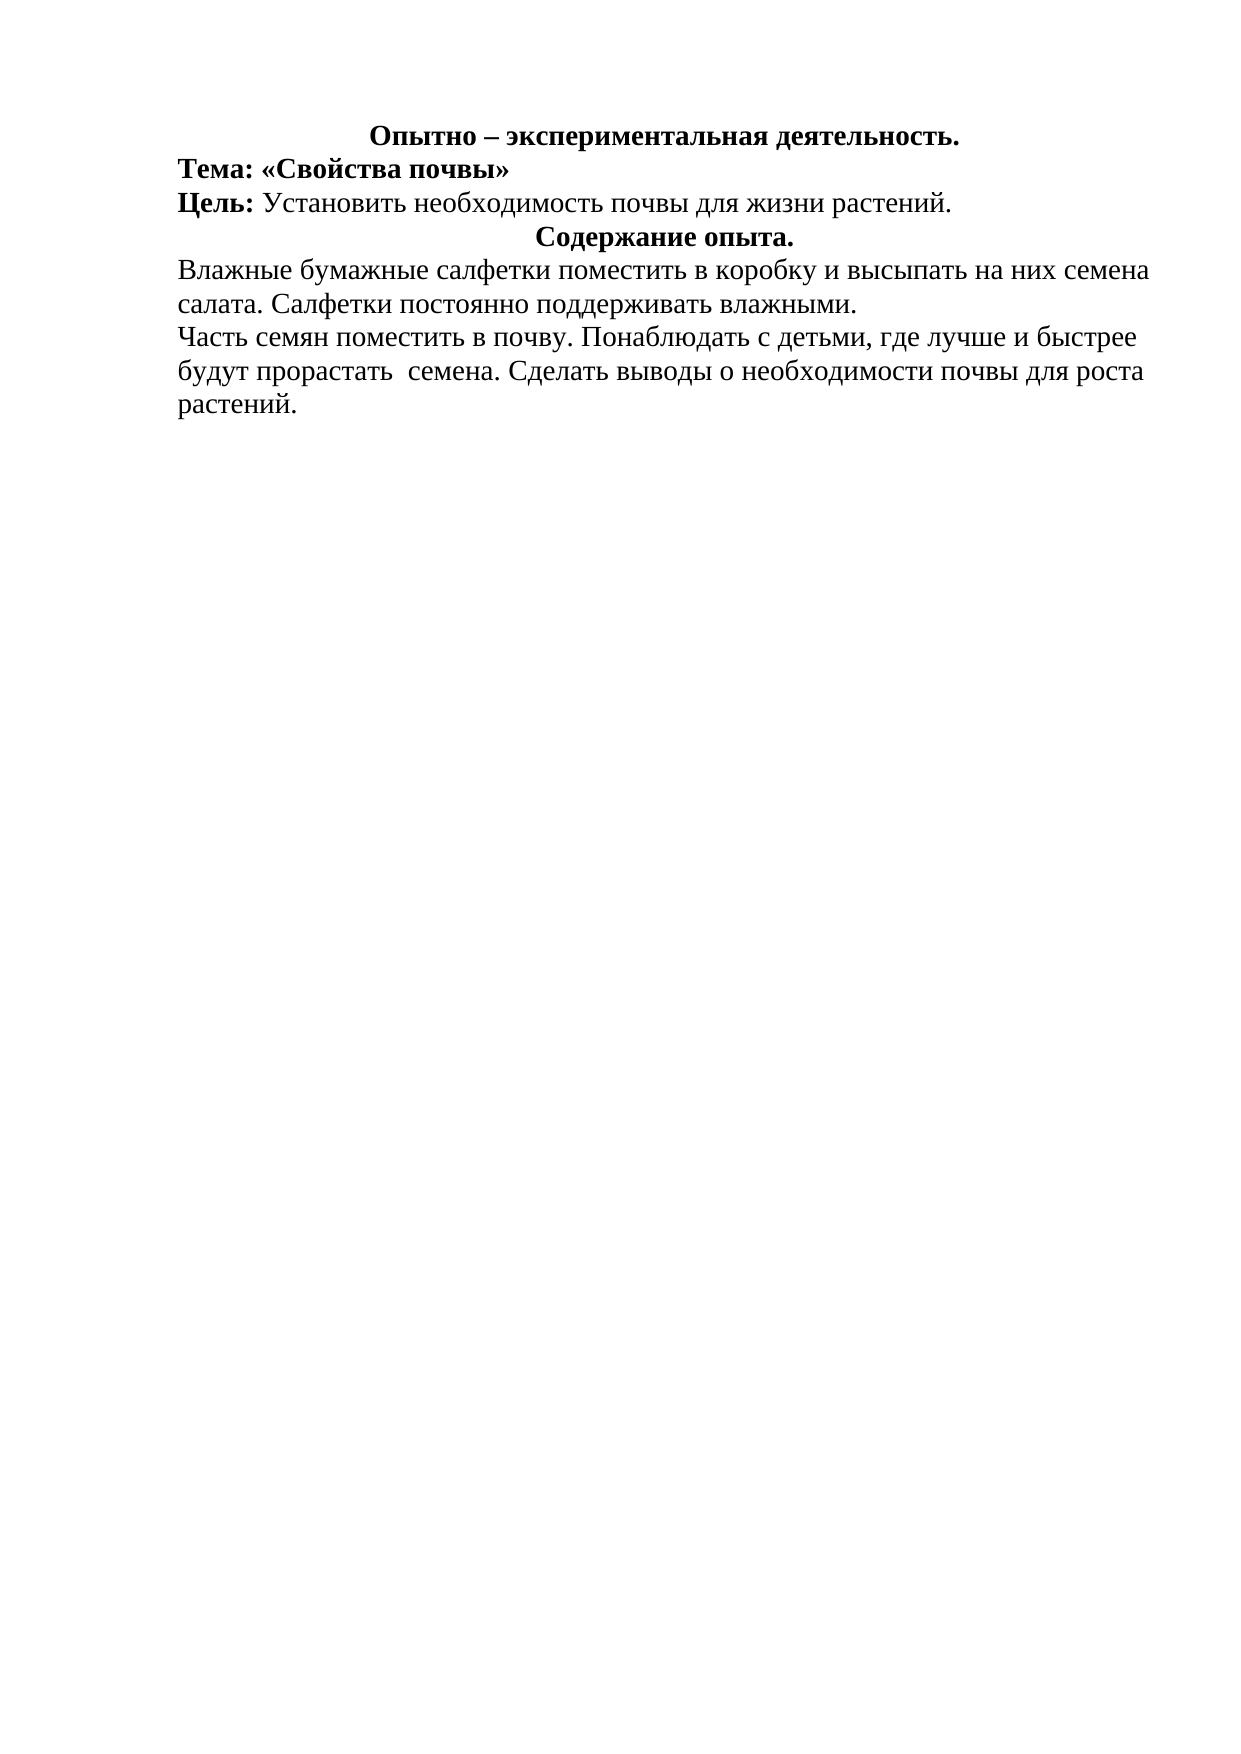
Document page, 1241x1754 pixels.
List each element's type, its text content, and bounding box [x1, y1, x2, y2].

text Содержание опыта. [177, 219, 1152, 252]
text Влажные бумажные салфетки поместить в коробку и высыпать на них семена салата. Салфетки постоянно поддерживать влажными. [177, 252, 1152, 319]
text Тема: «Свойства почвы» [177, 152, 1152, 185]
text Цель: Установить необходимость почвы для жизни растений. [177, 185, 1152, 219]
text Опытно – экспериментальная деятельность. [177, 118, 1152, 152]
text Часть семян поместить в почву. Понаблюдать с детьми, где лучше и быстрее будут прорастать семена. Сделать выводы о необходимости почвы для роста растений. [177, 319, 1152, 420]
